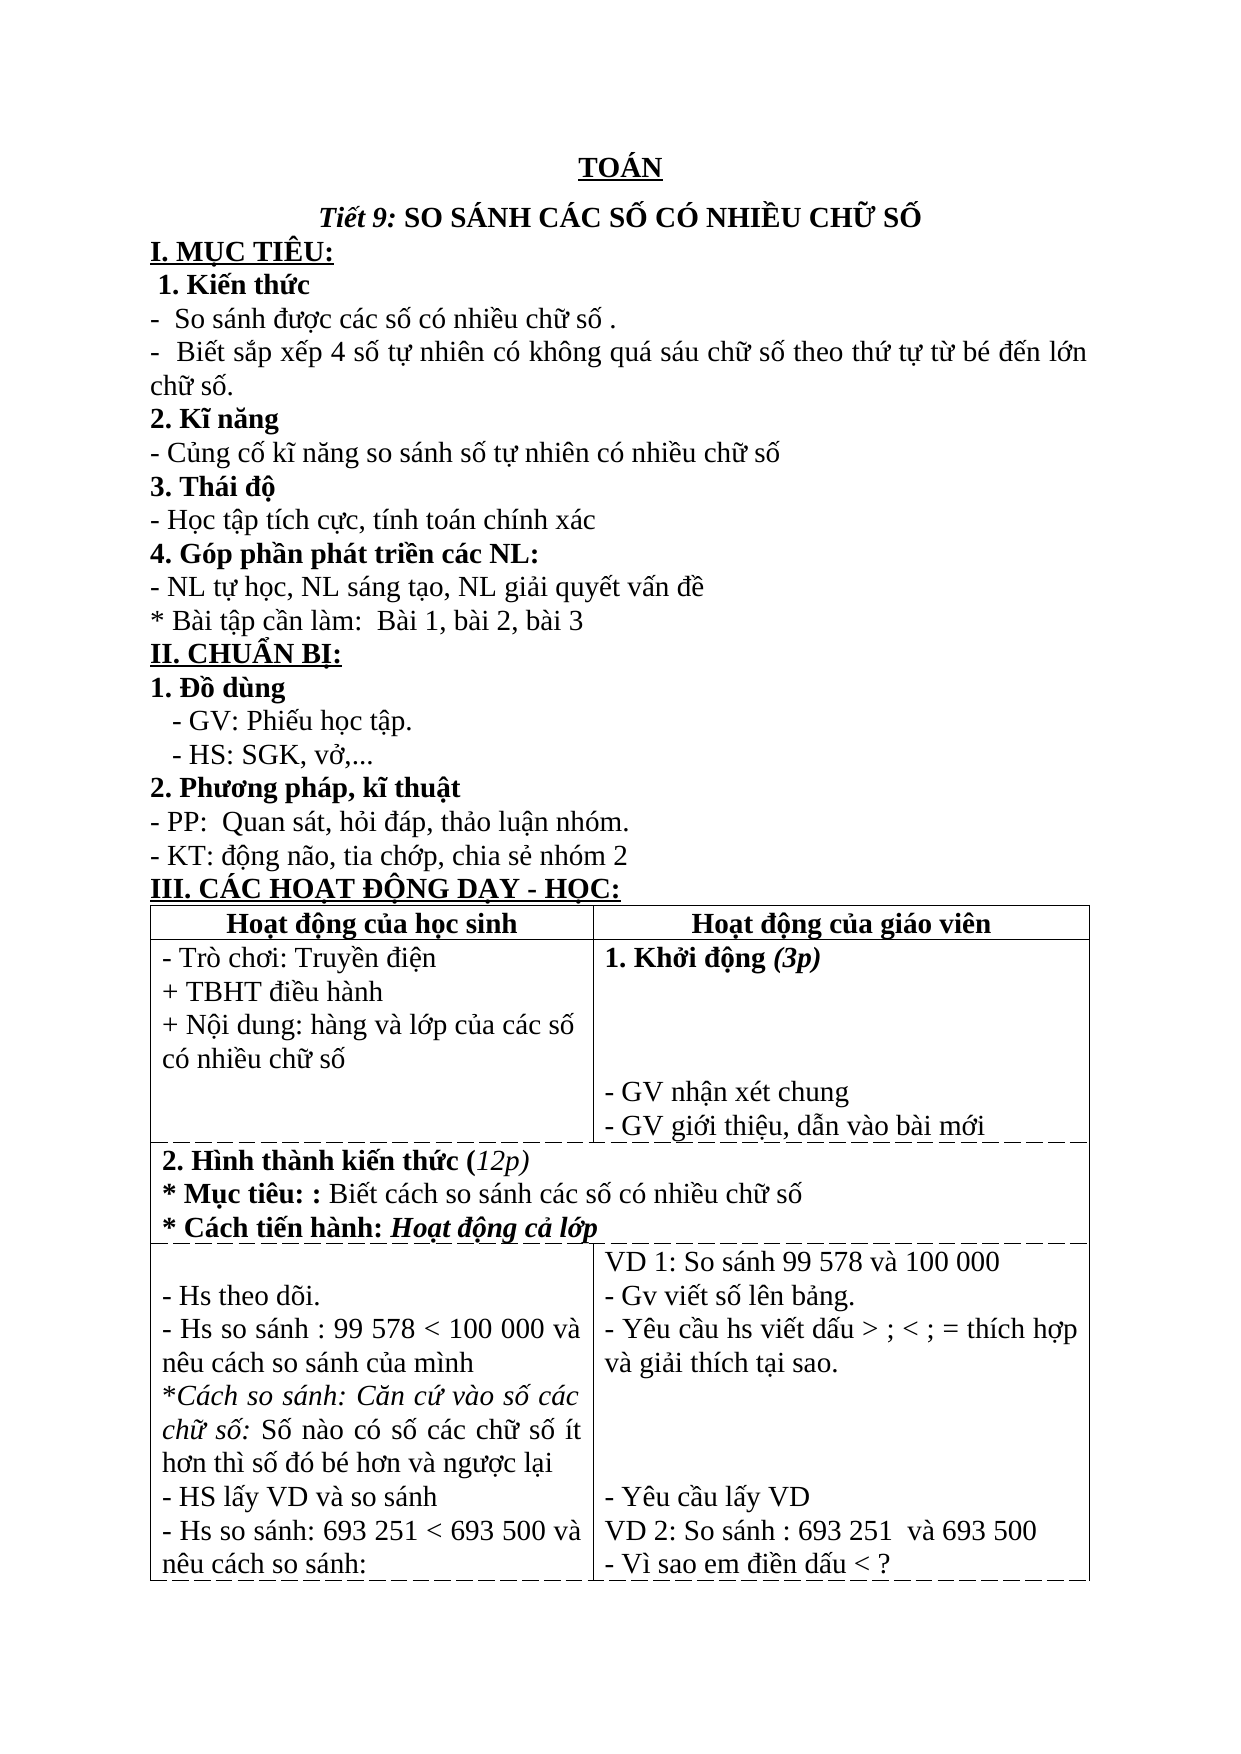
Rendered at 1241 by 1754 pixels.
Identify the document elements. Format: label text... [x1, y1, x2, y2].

text - Củng cố kĩ năng so sánh số tự nhiên có nhiều chữ số [150, 435, 1090, 469]
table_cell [151, 1243, 593, 1580]
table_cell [594, 1243, 1089, 1580]
text I. MỤC TIÊU: [150, 234, 1090, 267]
table_cell - Trò chơi: Truyền điện + TBHT điều hành + Nội dung: hàng và lớp của các số có nhiều chữ số [151, 940, 593, 1142]
table_cell 2. Hình thành kiến thức (12p) * Mục tiêu: : Biết cách so sánh các số có nhiều chữ số * Cách tiến hành: Hoạt động cả lớp [151, 1142, 1089, 1243]
table_cell 1. Khởi động (3p) - GV nhận xét chung - GV giới thiệu, dẫn vào bài mới [594, 940, 1089, 1142]
text - So sánh được các số có nhiều chữ số . [150, 301, 1090, 334]
text - GV: Phiếu học tập. [150, 703, 1090, 737]
text - PP: Quan sát, hỏi đáp, thảo luận nhóm. [150, 804, 1090, 838]
text 1. Đồ dùng [150, 670, 1090, 703]
text - KT: động não, tia chớp, chia sẻ nhóm 2 [150, 838, 1090, 871]
text 2. Phương pháp, kĩ thuật [150, 771, 1090, 804]
text 1. Kiến thức [150, 267, 1090, 301]
table_header Hoạt động của giáo viên [594, 906, 1089, 939]
text - Biết sắp xếp 4 số tự nhiên có không quá sáu chữ số theo thứ tự từ bé đến lớn chữ số. [150, 334, 1090, 402]
text * Bài tập cần làm: Bài 1, bài 2, bài 3 [150, 603, 1090, 636]
text 3. Thái độ [150, 469, 1090, 502]
text - HS: SGK, vở,... [150, 737, 1090, 771]
text TOÁN [150, 150, 1090, 183]
text 2. Kĩ năng [150, 402, 1090, 435]
table_header Hoạt động của học sinh [151, 906, 593, 939]
text - NL tự học, NL sáng tạo, NL giải quyết vấn đề [150, 569, 1090, 603]
text II. CHUẨN BỊ: [150, 636, 1090, 670]
text - Học tập tích cực, tính toán chính xác [150, 502, 1090, 536]
text 4. Góp phần phát triền các NL: [150, 536, 1090, 569]
text III. CÁC HOẠT ĐỘNG DẠY - HỌC: [150, 871, 1090, 905]
text Tiết 9: SO SÁNH CÁC SỐ CÓ NHIỀU CHỮ SỐ [150, 200, 1090, 234]
